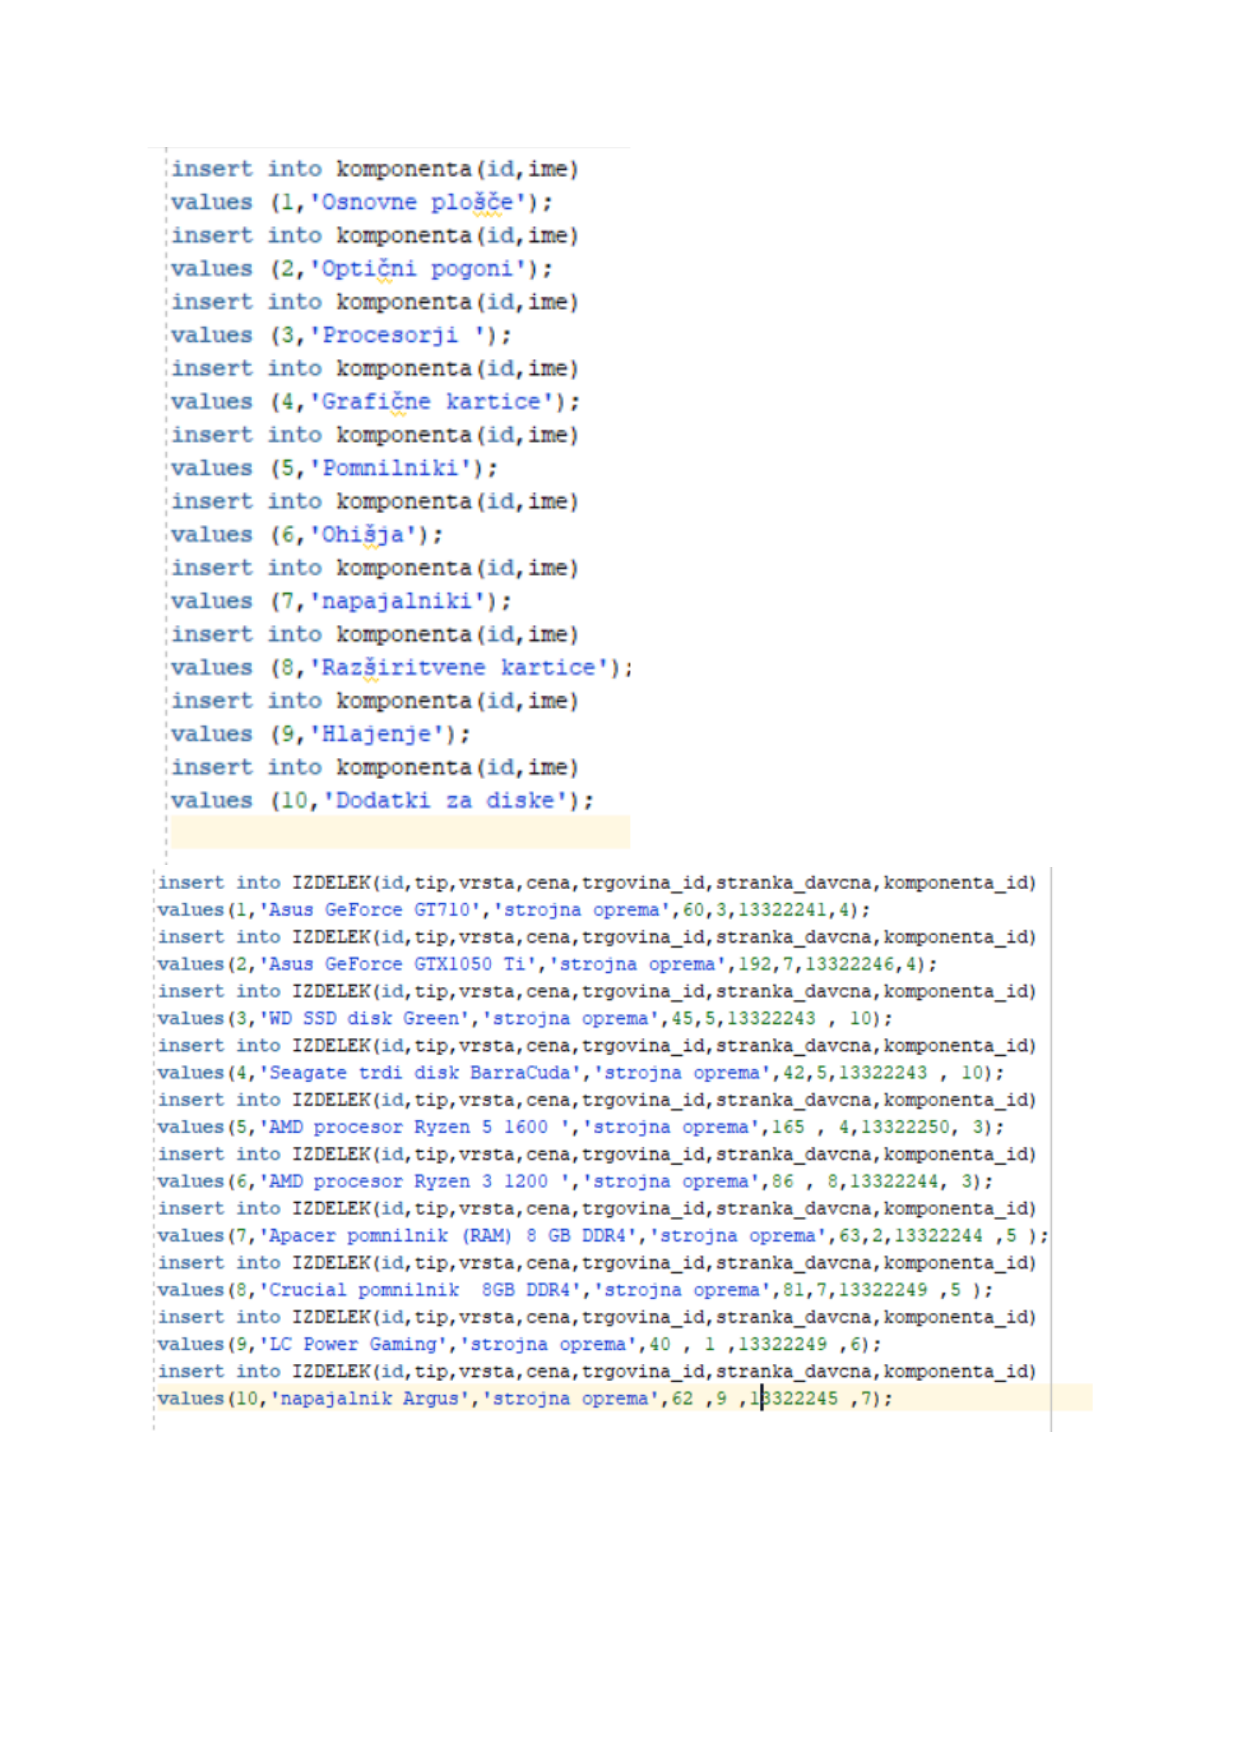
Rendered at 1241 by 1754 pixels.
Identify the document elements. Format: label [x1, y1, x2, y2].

picture [147, 867, 1093, 1432]
picture [147, 147, 631, 865]
